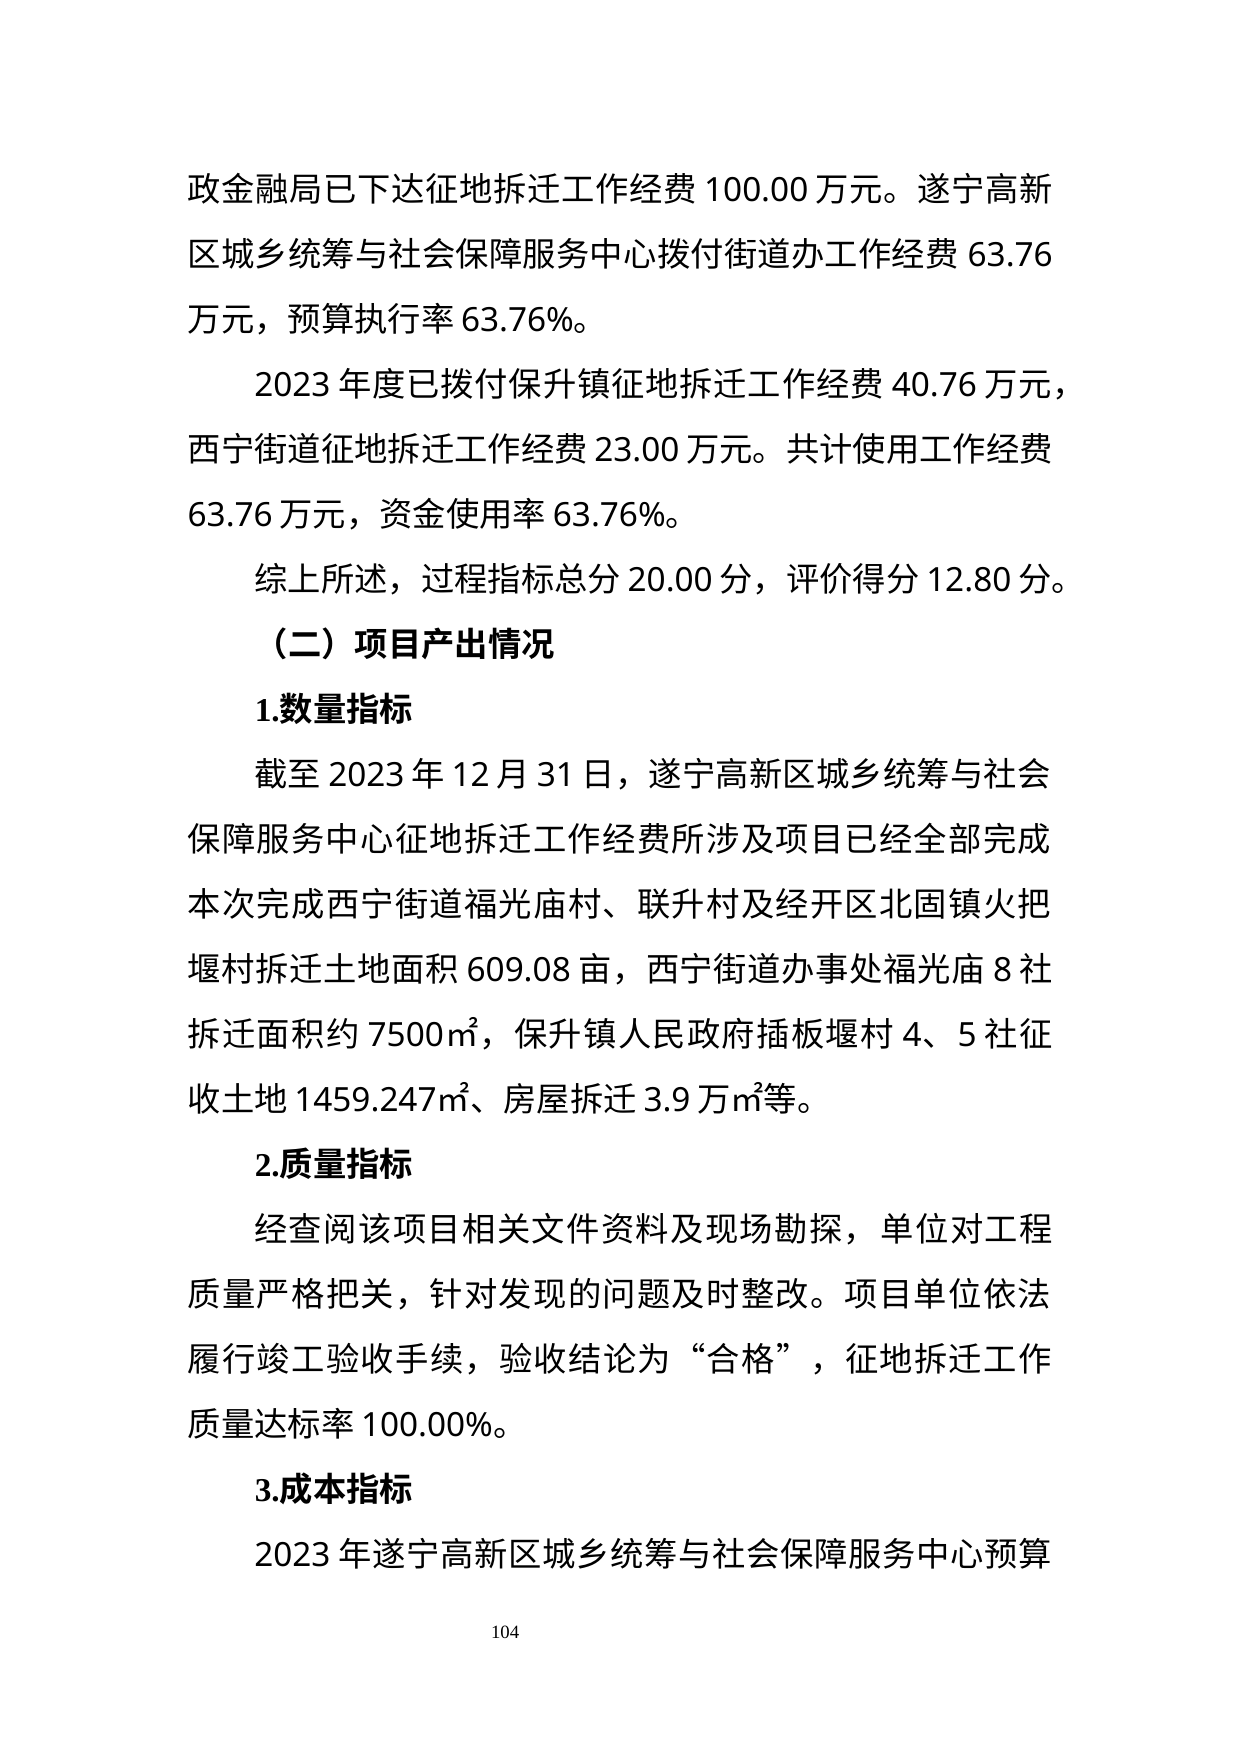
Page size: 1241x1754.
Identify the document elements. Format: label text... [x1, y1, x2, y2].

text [187, 1519, 1053, 1584]
text 综上所述，过程指标总分20.00分，评价得分12.80分。 [187, 544, 1053, 609]
text 2023年度已拨付保升镇征地拆迁工作经费40.76万元，西宁街道征地拆迁工作经费23.00万元。共计使用工作经费63.76万元，资金使用率63.76%。 [187, 349, 1053, 544]
text 截至2023年12月31日，遂宁高新区城乡统筹与社会保障服务中心征地拆迁工作经费所涉及项目已经全部完成，本次完成西宁街道福光庙村、联升村及经开区北固镇火把堰村拆迁土地面积609.08亩，西宁街道办事处福光庙8社拆迁面积约7500㎡，保升镇人民政府插板堰村4、5社征收土地1459.247㎡、房屋拆迁3.9万㎡等。 [187, 739, 1053, 1129]
subtitle 1.数量指标 [187, 674, 1053, 739]
text 经查阅该项目相关文件资料及现场勘探，单位对工程质量严格把关，针对发现的问题及时整改。项目单位依法履行竣工验收手续，验收结论为“合格”，征地拆迁工作质量达标率100.00%。 [187, 1194, 1053, 1454]
subtitle 项目产出情况 [187, 609, 1053, 674]
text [187, 154, 1053, 349]
subtitle 2.质量指标 [187, 1129, 1053, 1194]
subtitle 3.成本指标 [187, 1454, 1053, 1519]
